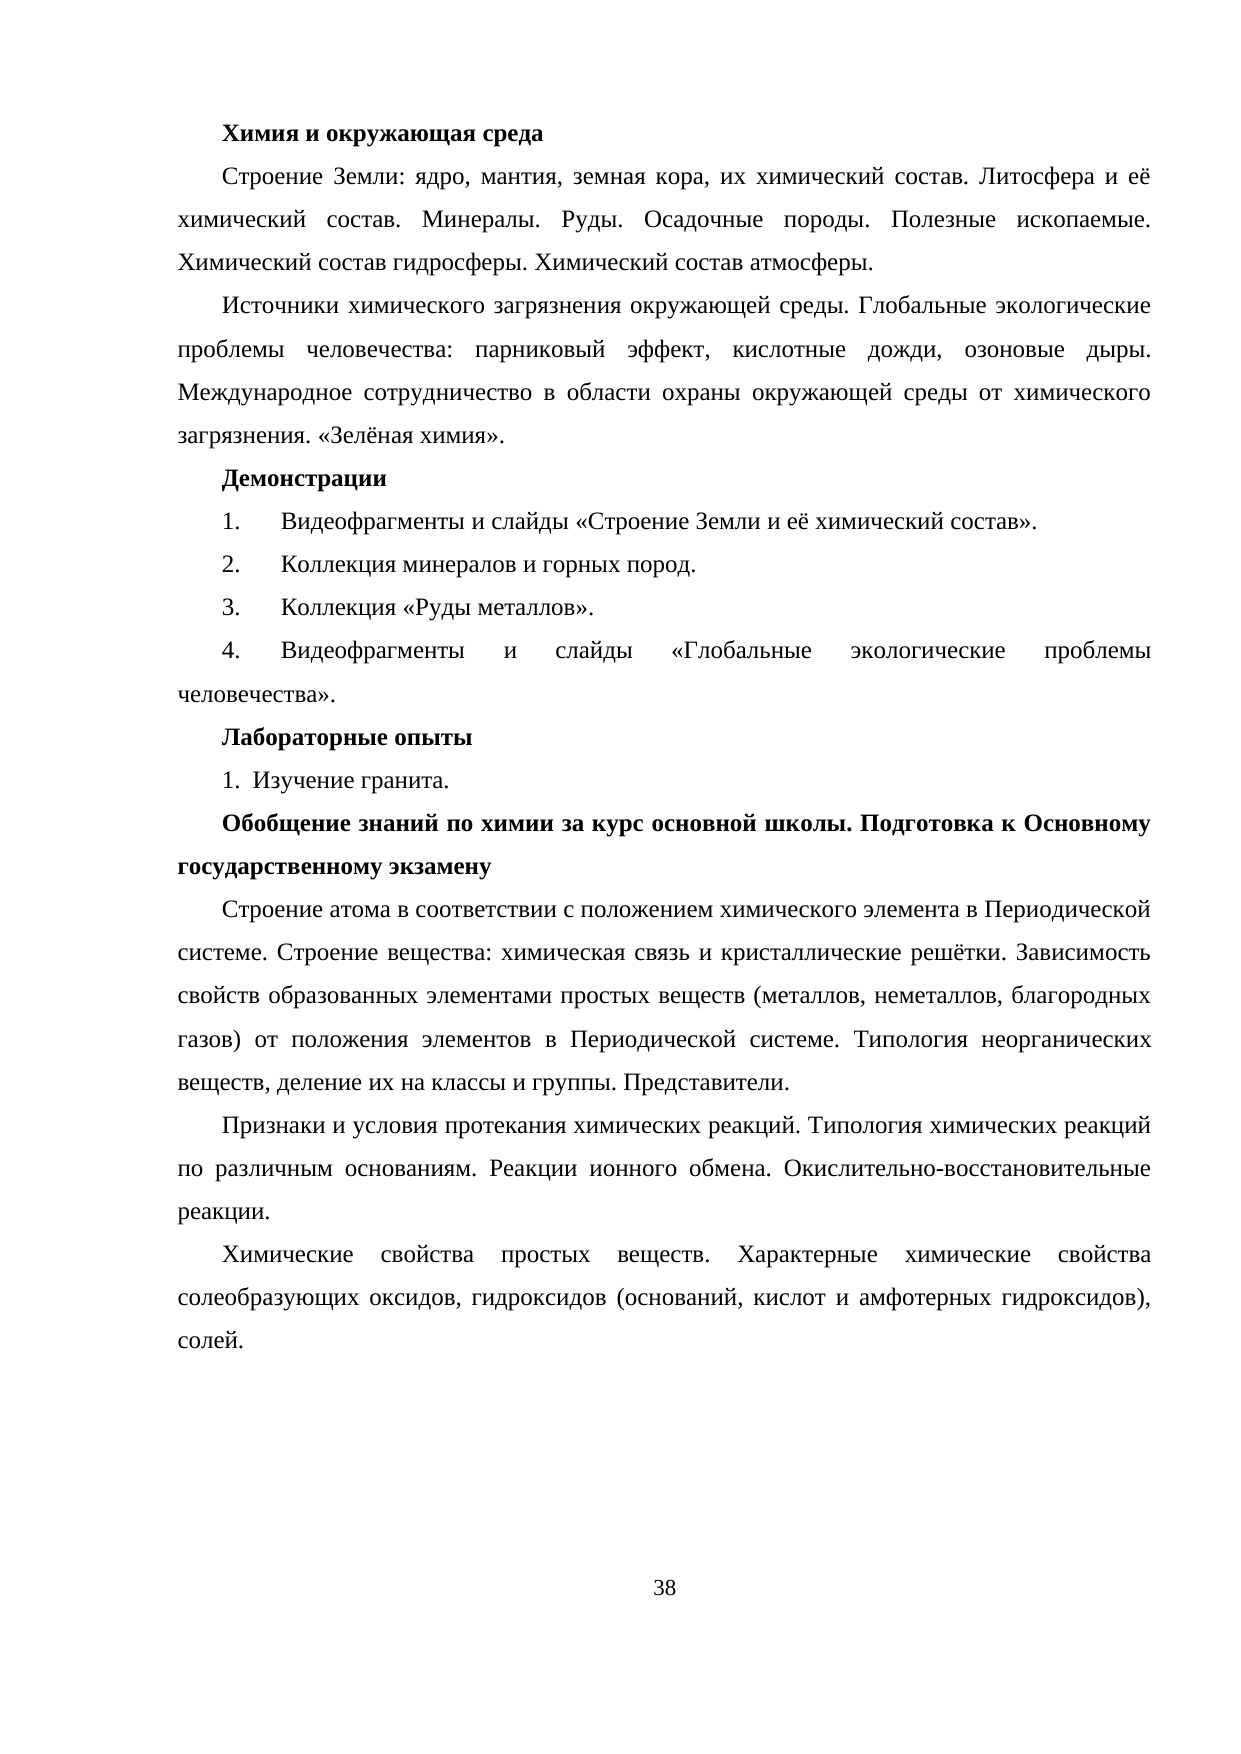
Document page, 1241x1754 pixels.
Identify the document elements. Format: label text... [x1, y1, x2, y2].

text Строение атома в соответствии с положением химического элемента в Периодической системе. Строение вещества: химическая связь и кристаллические решётки. Зависимость свойств образованных элементами простых веществ (металлов, неметаллов, благородных газов) от положения элементов в Периодической системе. Типология неорганических веществ, деление их на классы и группы. Представители. [177, 894, 1152, 1096]
subtitle Лабораторные опыты [177, 722, 1152, 751]
text Строение Земли: ядро, мантия, земная кора, их химический состав. Литосфера и её химический состав. Минералы. Руды. Осадочные породы. Полезные ископаемые. Химический состав гидросферы. Химический состав атмосферы. [177, 161, 1152, 276]
text Признаки и условия протекания химических реакций. Типология химических реакций по различным основаниям. Реакции ионного обмена. Окислительно-восстановительные реакции. [177, 1110, 1152, 1225]
text Источники химического загрязнения окружающей среды. Глобальные экологические проблемы человечества: парниковый эффект, кислотные дожди, озоновые дыры. Международное сотрудничество в области охраны окружающей среды от химического загрязнения. «Зелёная химия». [177, 291, 1152, 449]
subtitle Обобщение знаний по химии за курс основной школы. Подготовка к Основному государственному экзамену [177, 808, 1152, 880]
subtitle Химия и окружающая среда [177, 118, 1152, 147]
list Коллекция минералов и горных пород. [177, 549, 1152, 578]
subtitle Демонстрации [177, 463, 1152, 492]
text Химические свойства простых веществ. Характерные химические свойства солеобразующих оксидов, гидроксидов (оснований, кислот и амфотерных гидроксидов), солей. [177, 1239, 1152, 1354]
text 1. Изучение гранита. [177, 765, 1152, 794]
list Коллекция «Руды металлов». [177, 592, 1152, 621]
list Видеофрагменты и слайды «Строение Земли и её химический состав». [177, 506, 1152, 535]
list Видеофрагменты и слайды «Глобальные экологические проблемы человечества». [177, 636, 1152, 707]
